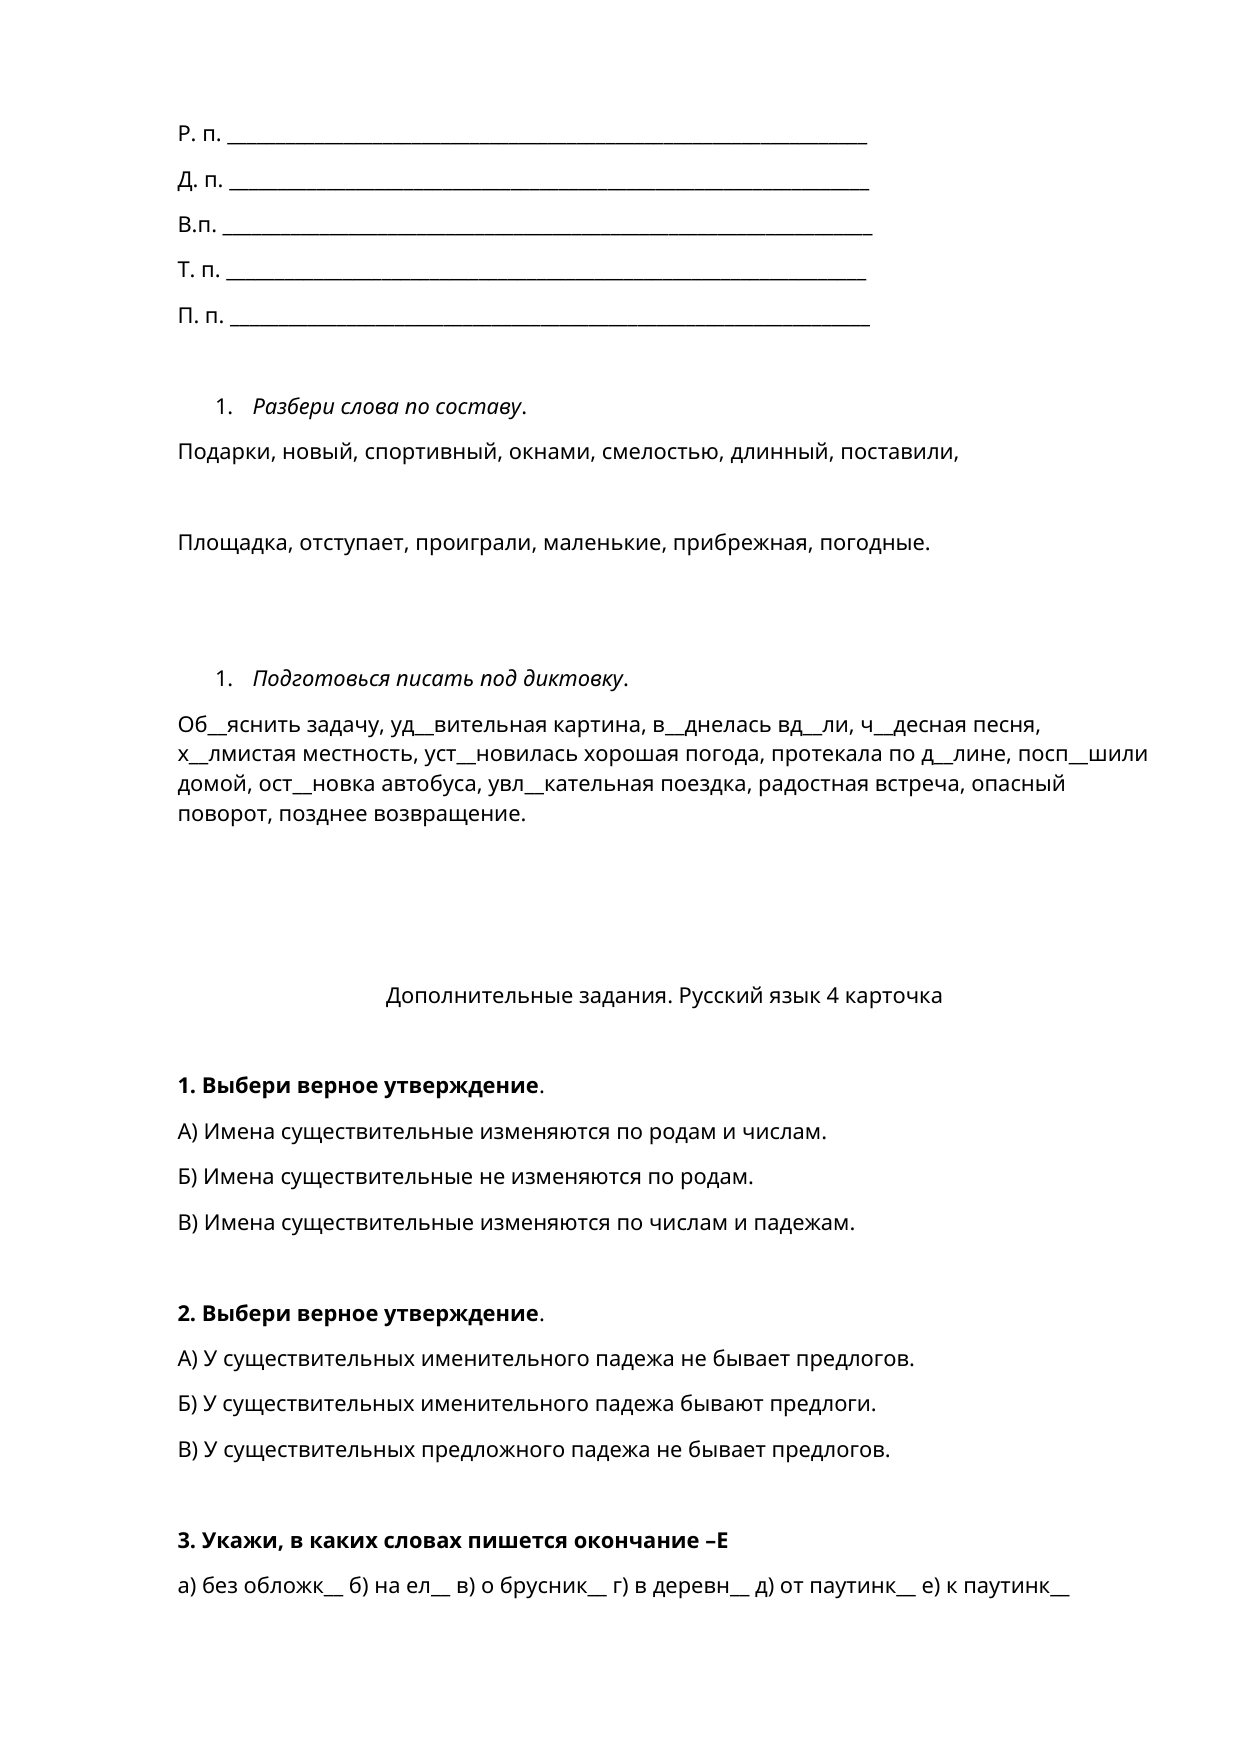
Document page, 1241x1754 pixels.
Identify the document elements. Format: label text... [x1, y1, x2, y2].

text Б) Имена существительные не изменяются по родам. [177, 1161, 1152, 1191]
text Подарки, новый, спортивный, окнами, смелостью, длинный, поставили, [177, 436, 1152, 466]
text Дополнительные задания. Русский язык 4 карточка [177, 979, 1152, 1009]
text а) без обложк__ б) на ел__ в) о брусник__ г) в деревн__ д) от паутинк__ е) к паутинк__ [177, 1570, 1152, 1600]
text Площадка, отступает, проиграли, маленькие, прибрежная, погодные. [177, 527, 1152, 557]
text А) Имена существительные изменяются по родам и числам. [177, 1116, 1152, 1146]
text П. п. __________________________________________________________________ [177, 300, 1152, 329]
text А) У существительных именительного падежа не бывает предлогов. [177, 1343, 1152, 1373]
list Разбери слова по составу. [215, 391, 1152, 420]
text Об__яснить задачу, уд__вительная картина, в__днелась вд__ли, ч__десная песня, х__лмистая местность, уст__новилась хорошая погода, протекала по д__лине, посп__шили домой, ост__новка автобуса, увл__кательная поездка, радостная встреча, опасный поворот, позднее возвращение. [177, 708, 1152, 828]
text Т. п. __________________________________________________________________ [177, 254, 1152, 284]
text 1. Выбери верное утверждение. [177, 1070, 1152, 1100]
text В.п. ___________________________________________________________________ [177, 209, 1152, 239]
list Подготовься писать под диктовку. [215, 663, 1152, 693]
text В) Имена существительные изменяются по числам и падежам. [177, 1207, 1152, 1236]
text Р. п. __________________________________________________________________ [177, 118, 1152, 148]
text 2. Выбери верное утверждение. [177, 1297, 1152, 1327]
text Д. п. __________________________________________________________________ [177, 163, 1152, 193]
text Б) У существительных именительного падежа бывают предлоги. [177, 1388, 1152, 1418]
text В) У существительных предложного падежа не бывает предлогов. [177, 1434, 1152, 1463]
text 3. Укажи, в каких словах пишется окончание –Е [177, 1524, 1152, 1554]
